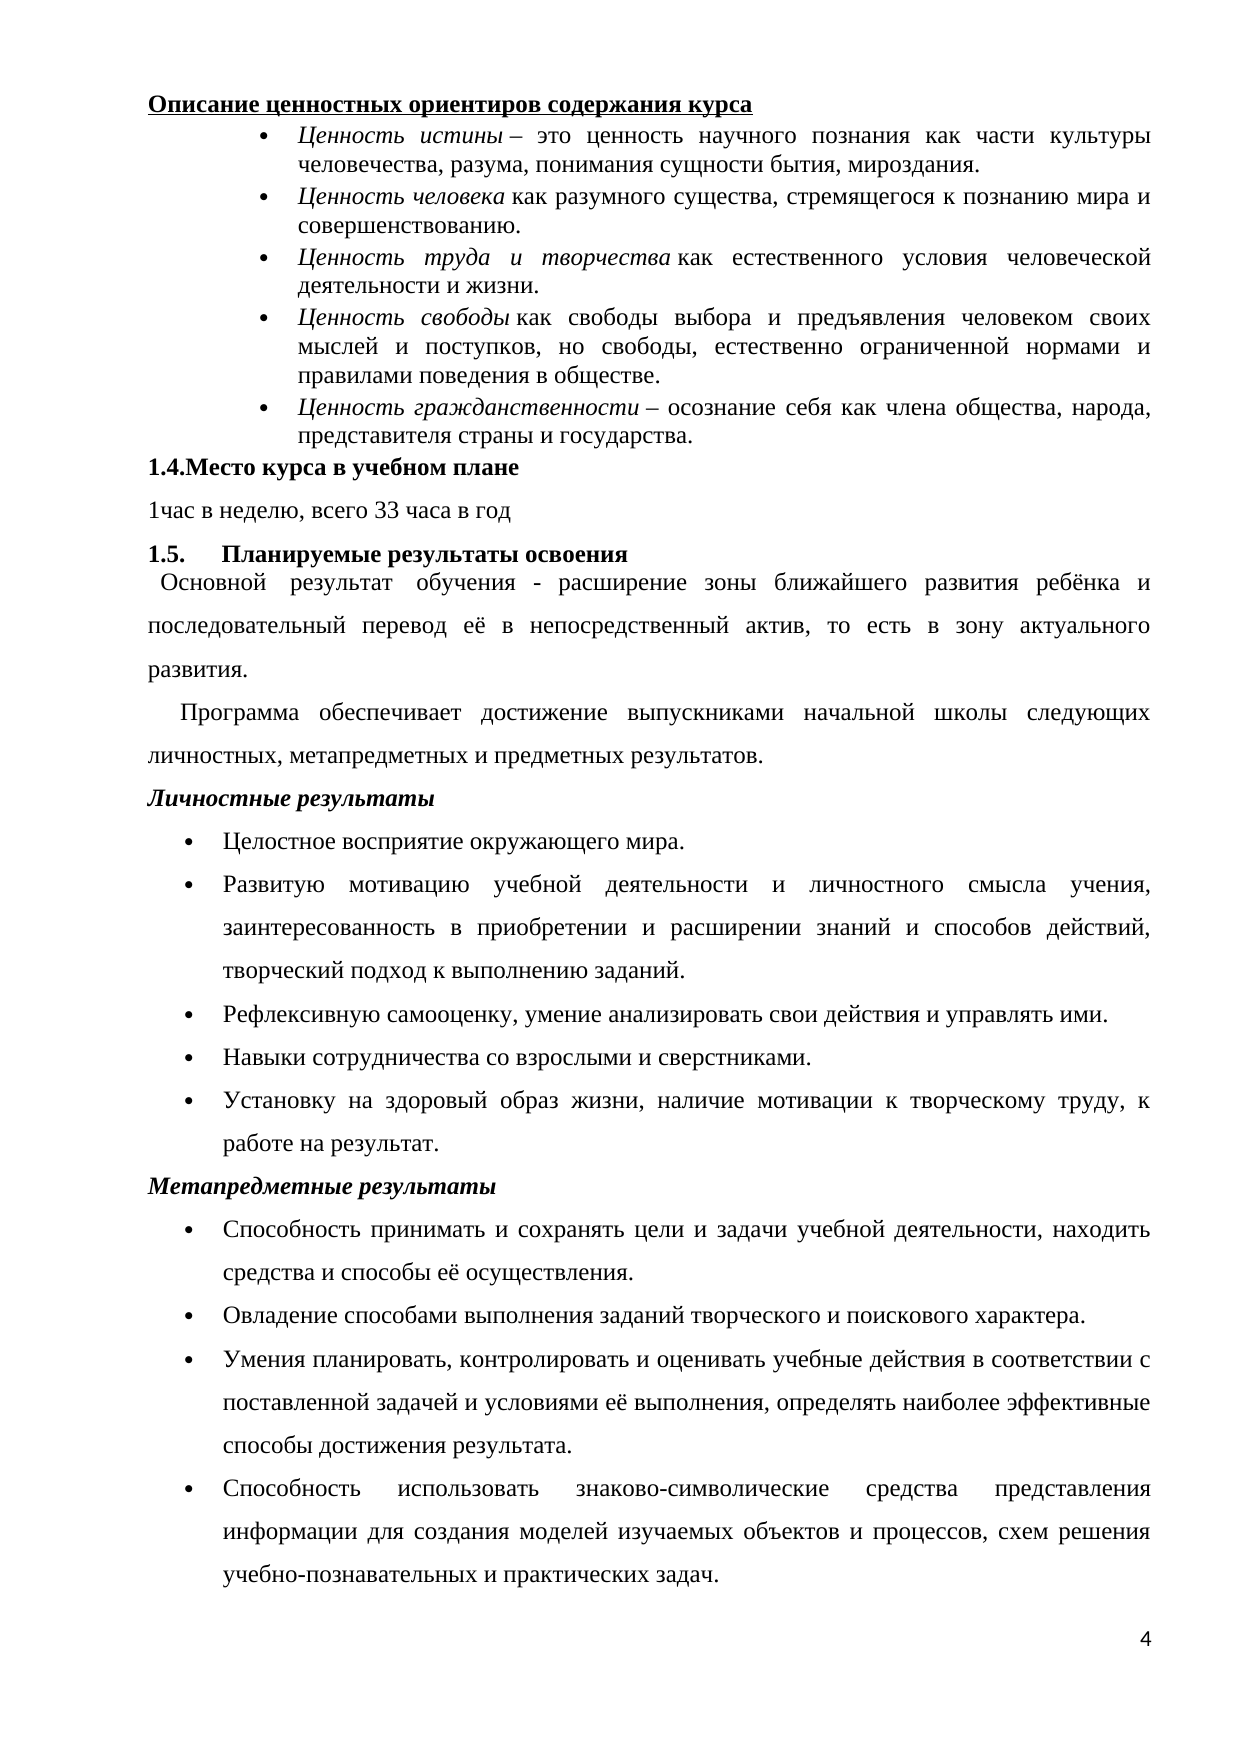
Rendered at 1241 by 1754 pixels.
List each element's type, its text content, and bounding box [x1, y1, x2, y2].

list Ценность истины – это ценность научного познания как части культуры человечества, разума, понимания сущности бытия, мироздания. [260, 121, 1152, 178]
list Умения планировать, контролировать и оценивать учебные действия в соответствии с поставленной задачей и условиями её выполнения, определять наиболее эффективные способы достижения результата. [185, 1344, 1152, 1459]
list Целостное восприятие окружающего мира. [185, 826, 1152, 855]
list Способность использовать знаково-символические средства представления информации для создания моделей изучаемых объектов и процессов, схем решения учебно-познавательных и практических задач. [185, 1473, 1152, 1588]
list Ценность труда и творчества как естественного условия человеческой деятельности и жизни. [260, 242, 1152, 299]
list Рефлексивную самооценку, умение анализировать свои действия и управлять ими. [185, 999, 1152, 1027]
list Установку на здоровый образ жизни, наличие мотивации к творческому труду, к работе на результат. [185, 1085, 1152, 1157]
text Программа обеспечивает достижение выпускниками начальной школы следующих личностных, метапредметных и предметных результатов. [148, 697, 1152, 769]
text Основной результат обучения - расширение зоны ближайшего развития ребёнка и последовательный перевод её в непосредственный актив, то есть в зону актуального развития. [148, 567, 1152, 682]
text Личностные результаты [148, 783, 1152, 812]
list Овладение способами выполнения заданий творческого и поискового характера. [185, 1301, 1152, 1329]
list Навыки сотрудничества со взрослыми и сверстниками. [185, 1042, 1152, 1071]
list Планируемые результаты освоения [148, 539, 1152, 567]
list Способность принимать и сохранять цели и задачи учебной деятельности, находить средства и способы её осуществления. [185, 1214, 1152, 1286]
text 1час в неделю, всего 33 часа в год [148, 496, 1152, 524]
list Ценность гражданственности – осознание себя как члена общества, народа, представителя страны и государства. [260, 392, 1152, 449]
list Ценность свободы как свободы выбора и предъявления человеком своих мыслей и поступков, но свободы, естественно ограниченной нормами и правилами поведения в обществе. [260, 302, 1152, 389]
text Метапредметные результаты [148, 1171, 1152, 1200]
list Ценность человека как разумного существа, стремящегося к познанию мира и совершенствованию. [260, 181, 1152, 239]
text Описание ценностных ориентиров содержания курса [148, 89, 1152, 117]
text 1.4.Место курса в учебном плане [148, 452, 1152, 481]
list Развитую мотивацию учебной деятельности и личностного смысла учения, заинтересованность в приобретении и расширении знаний и способов действий, творческий подход к выполнению заданий. [185, 869, 1152, 984]
